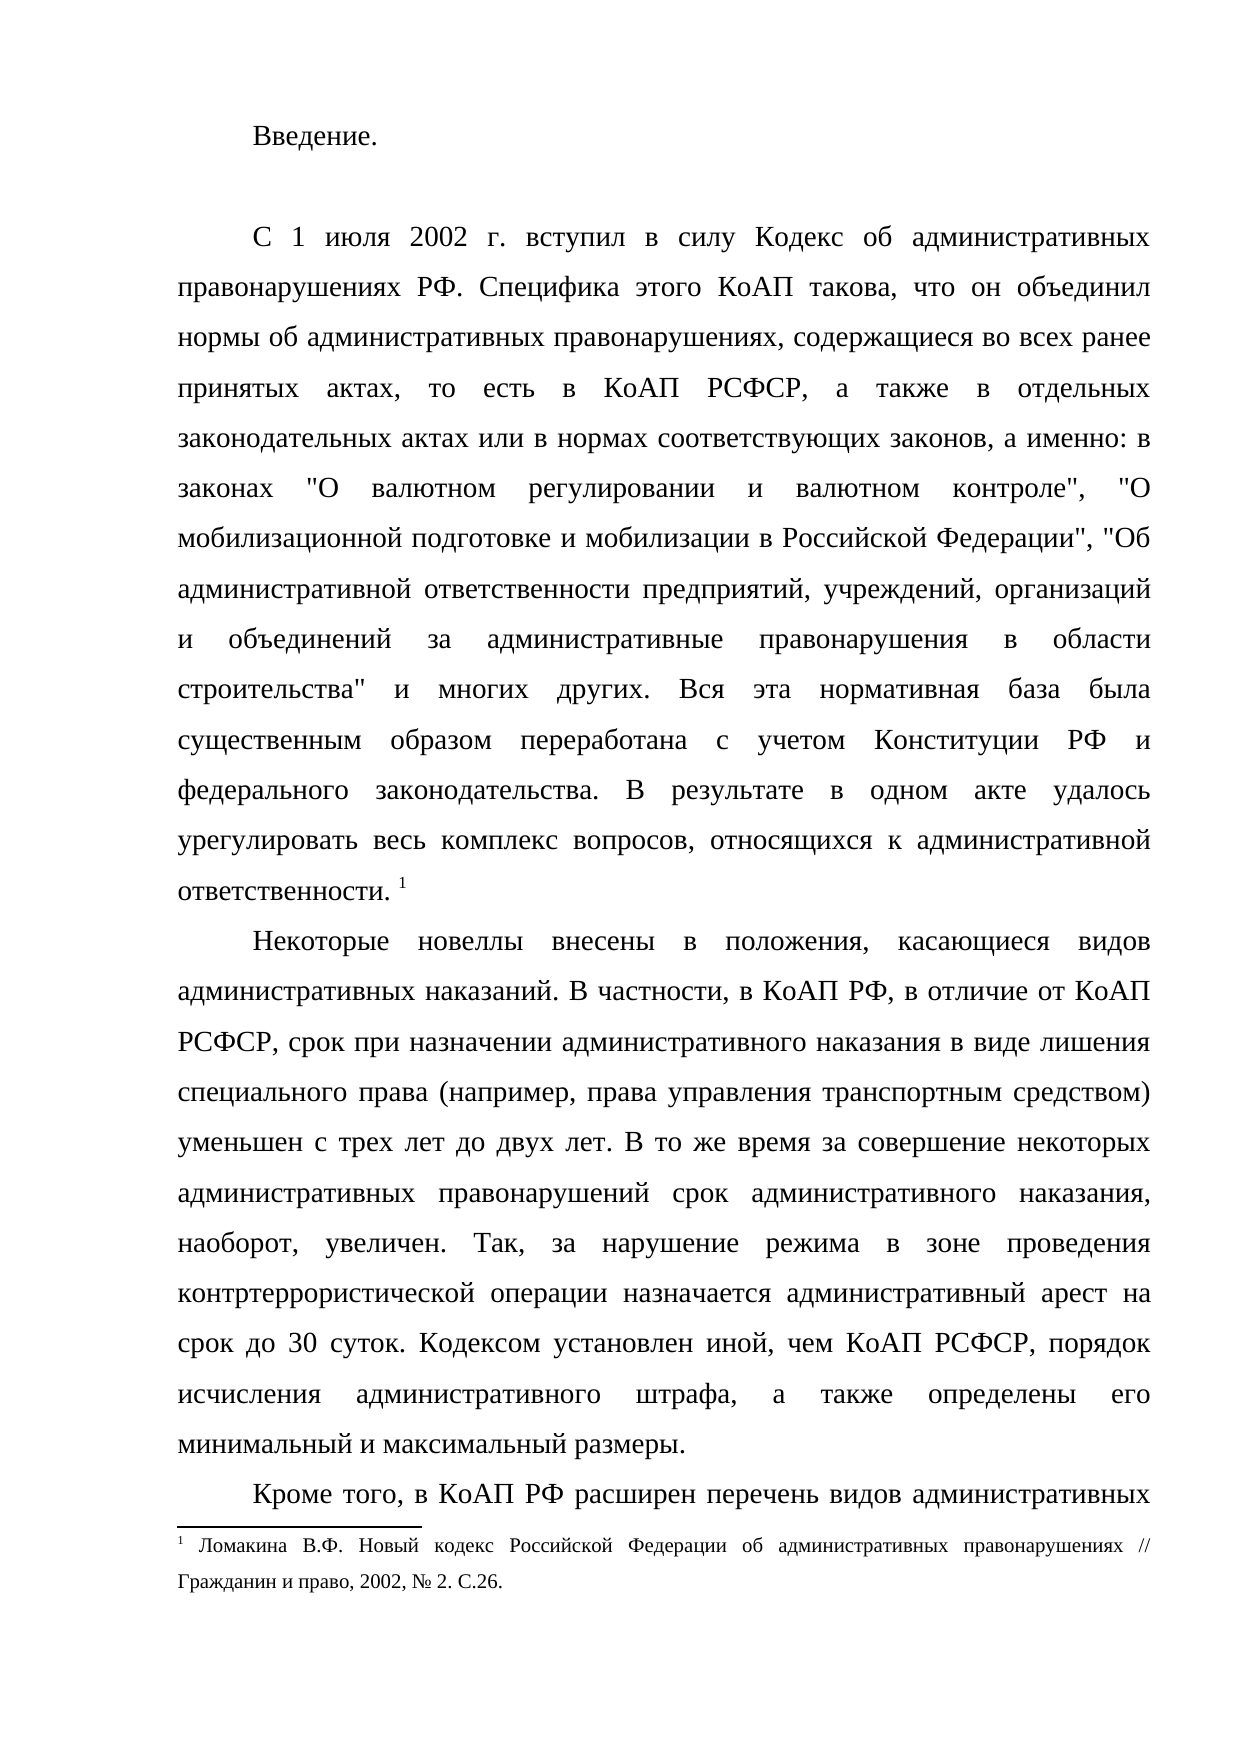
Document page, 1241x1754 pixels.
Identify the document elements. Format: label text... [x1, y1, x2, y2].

text Некоторые новеллы внесены в положения, касающиеся видов административных наказаний. В частности, в КоАП РФ, в отличие от КоАП РСФСР, срок при назначении административного наказания в виде лишения специального права (например, права управления транспортным средством) уменьшен с трех лет до двух лет. В то же время за совершение некоторых административных правонарушений срок административного наказания, наоборот, увеличен. Так, за нарушение режима в зоне проведения контртеррористической операции назначается административный арест на срок до 30 суток. Кодексом установлен иной, чем КоАП РСФСР, порядок исчисления административного штрафа, а также определены его минимальный и максимальный размеры. [177, 923, 1152, 1460]
text С 1 июля 2002 г. вступил в силу Кодекс об административных правонарушениях РФ. Специфика этого КоАП такова, что он объединил нормы об административных правонарушениях, содержащиеся во всех ранее принятых актах, то есть в КоАП РСФСР, а также в отдельных законодательных актах или в нормах соответствующих законов, а именно: в законах "О валютном регулировании и валютном контроле", "О мобилизационной подготовке и мобилизации в Российской Федерации", "Об административной ответственности предприятий, учреждений, организаций и объединений за административные правонарушения в области строительства" и многих других. Вся эта нормативная база была существенным образом переработана с учетом Конституции РФ и федерального законодательства. В результате в одном акте удалось урегулировать весь комплекс вопросов, относящихся к административной ответственности. 1 [177, 219, 1152, 906]
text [177, 1477, 1152, 1510]
text Введение. [177, 118, 1152, 152]
